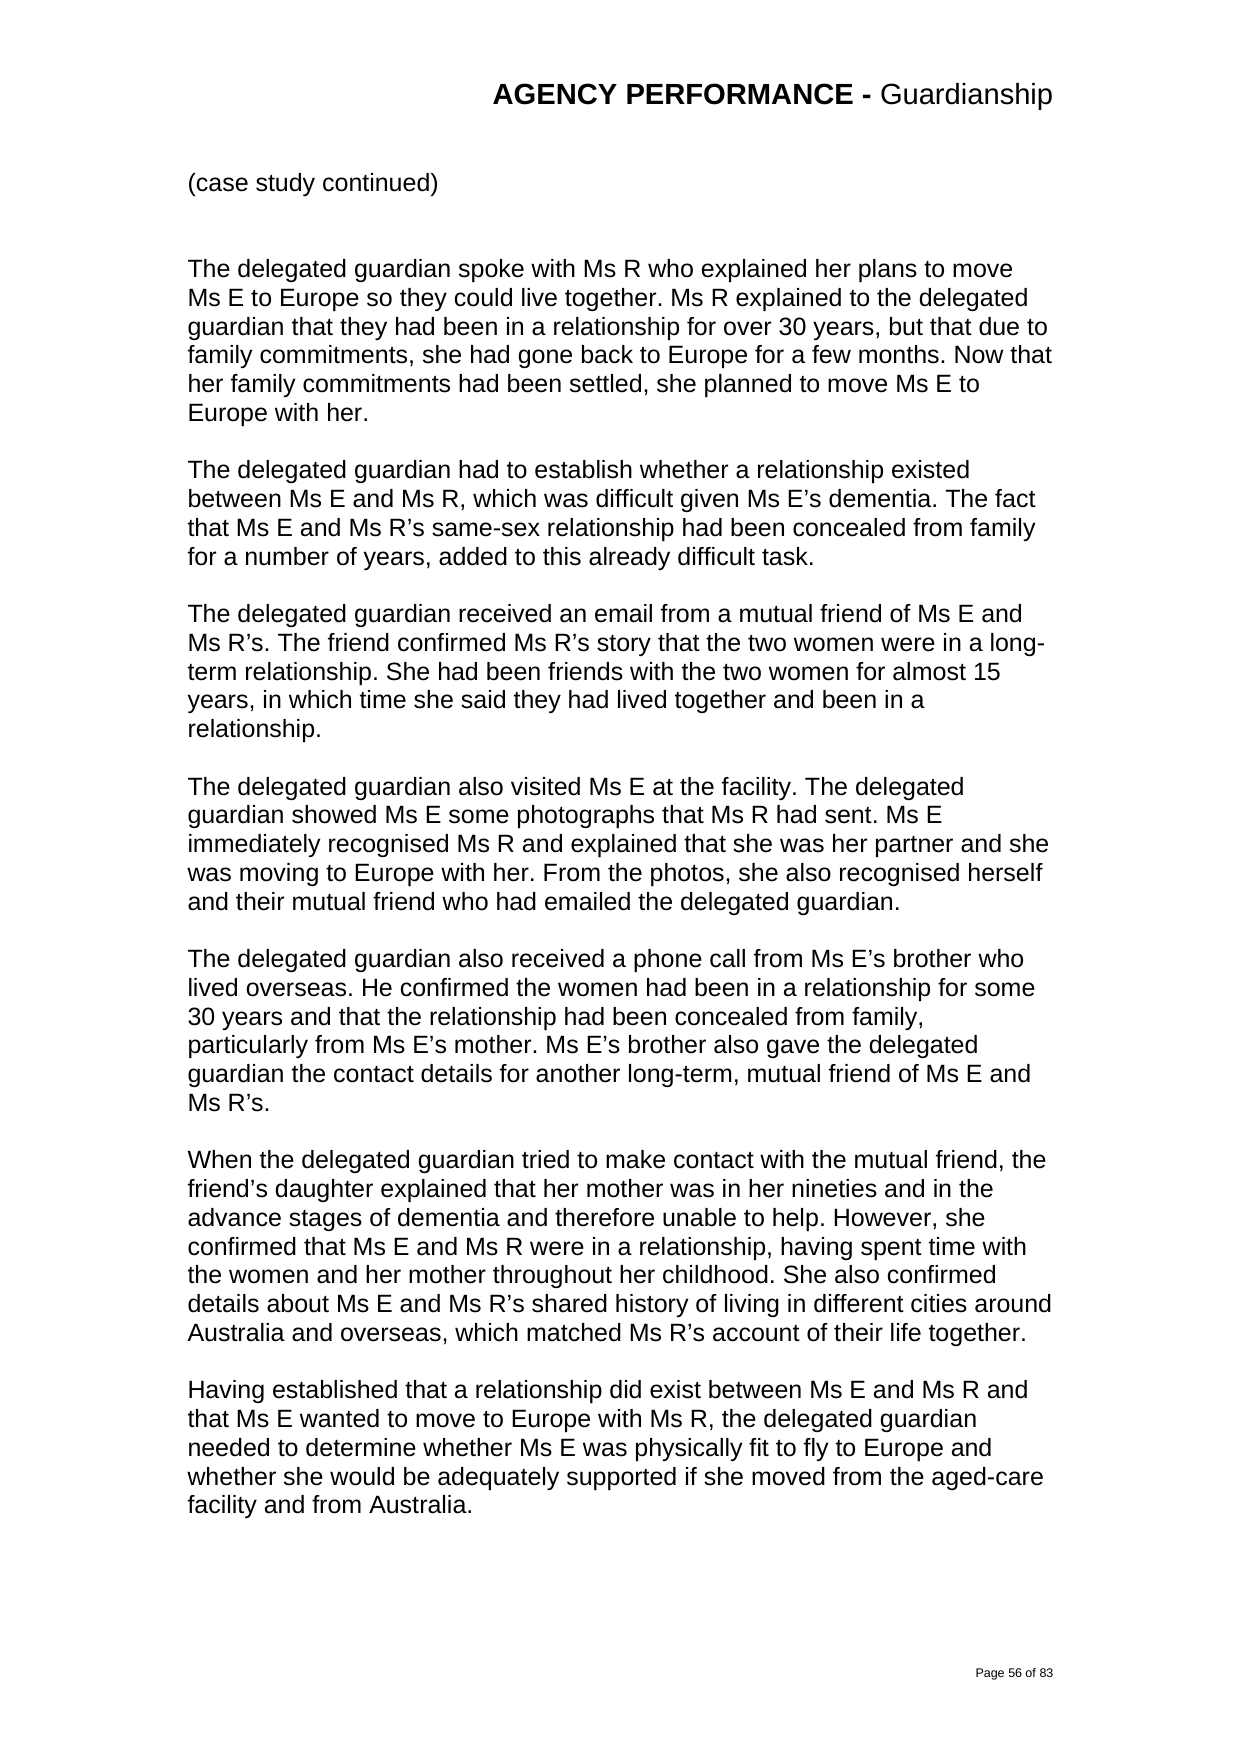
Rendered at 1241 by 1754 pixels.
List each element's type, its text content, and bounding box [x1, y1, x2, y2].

text The delegated guardian received an email from a mutual friend of Ms E and Ms R’s. The friend confirmed Ms R’s story that the two women were in a long-term relationship. She had been friends with the two women for almost 15 years, in which time she said they had lived together and been in a relationship. [187, 599, 1053, 743]
text When the delegated guardian tried to make contact with the mutual friend, the friend’s daughter explained that her mother was in her nineties and in the advance stages of dementia and therefore unable to help. However, she confirmed that Ms E and Ms R were in a relationship, having spent time with the women and her mother throughout her childhood. She also confirmed details about Ms E and Ms R’s shared history of living in different cities around Australia and overseas, which matched Ms R’s account of their life together. [187, 1145, 1053, 1347]
text The delegated guardian also visited Ms E at the facility. The delegated guardian showed Ms E some photographs that Ms R had sent. Ms E immediately recognised Ms R and explained that she was her partner and she was moving to Europe with her. From the photos, she also recognised herself and their mutual friend who had emailed the delegated guardian. [187, 772, 1053, 915]
text (case study continued) [187, 168, 1053, 197]
text Having established that a relationship did exist between Ms E and Ms R and that Ms E wanted to move to Europe with Ms R, the delegated guardian needed to determine whether Ms E was physically fit to fly to Europe and whether she would be adequately supported if she moved from the aged-care facility and from Australia. [187, 1375, 1053, 1519]
text AGENCY PERFORMANCE - Guardianship [187, 77, 1053, 110]
text The delegated guardian spoke with Ms R who explained her plans to move Ms E to Europe so they could live together. Ms R explained to the delegated guardian that they had been in a relationship for over 30 years, but that due to family commitments, she had gone back to Europe for a few months. Now that her family commitments had been settled, she planned to move Ms E to Europe with her. [187, 254, 1053, 427]
text The delegated guardian also received a phone call from Ms E’s brother who lived overseas. He confirmed the women had been in a relationship for some 30 years and that the relationship had been concealed from family, particularly from Ms E’s mother. Ms E’s brother also gave the delegated guardian the contact details for another long-term, mutual friend of Ms E and Ms R’s. [187, 944, 1053, 1117]
text The delegated guardian had to establish whether a relationship existed between Ms E and Ms R, which was difficult given Ms E’s dementia. The fact that Ms E and Ms R’s same-sex relationship had been concealed from family for a number of years, added to this already difficult task. [187, 455, 1053, 570]
